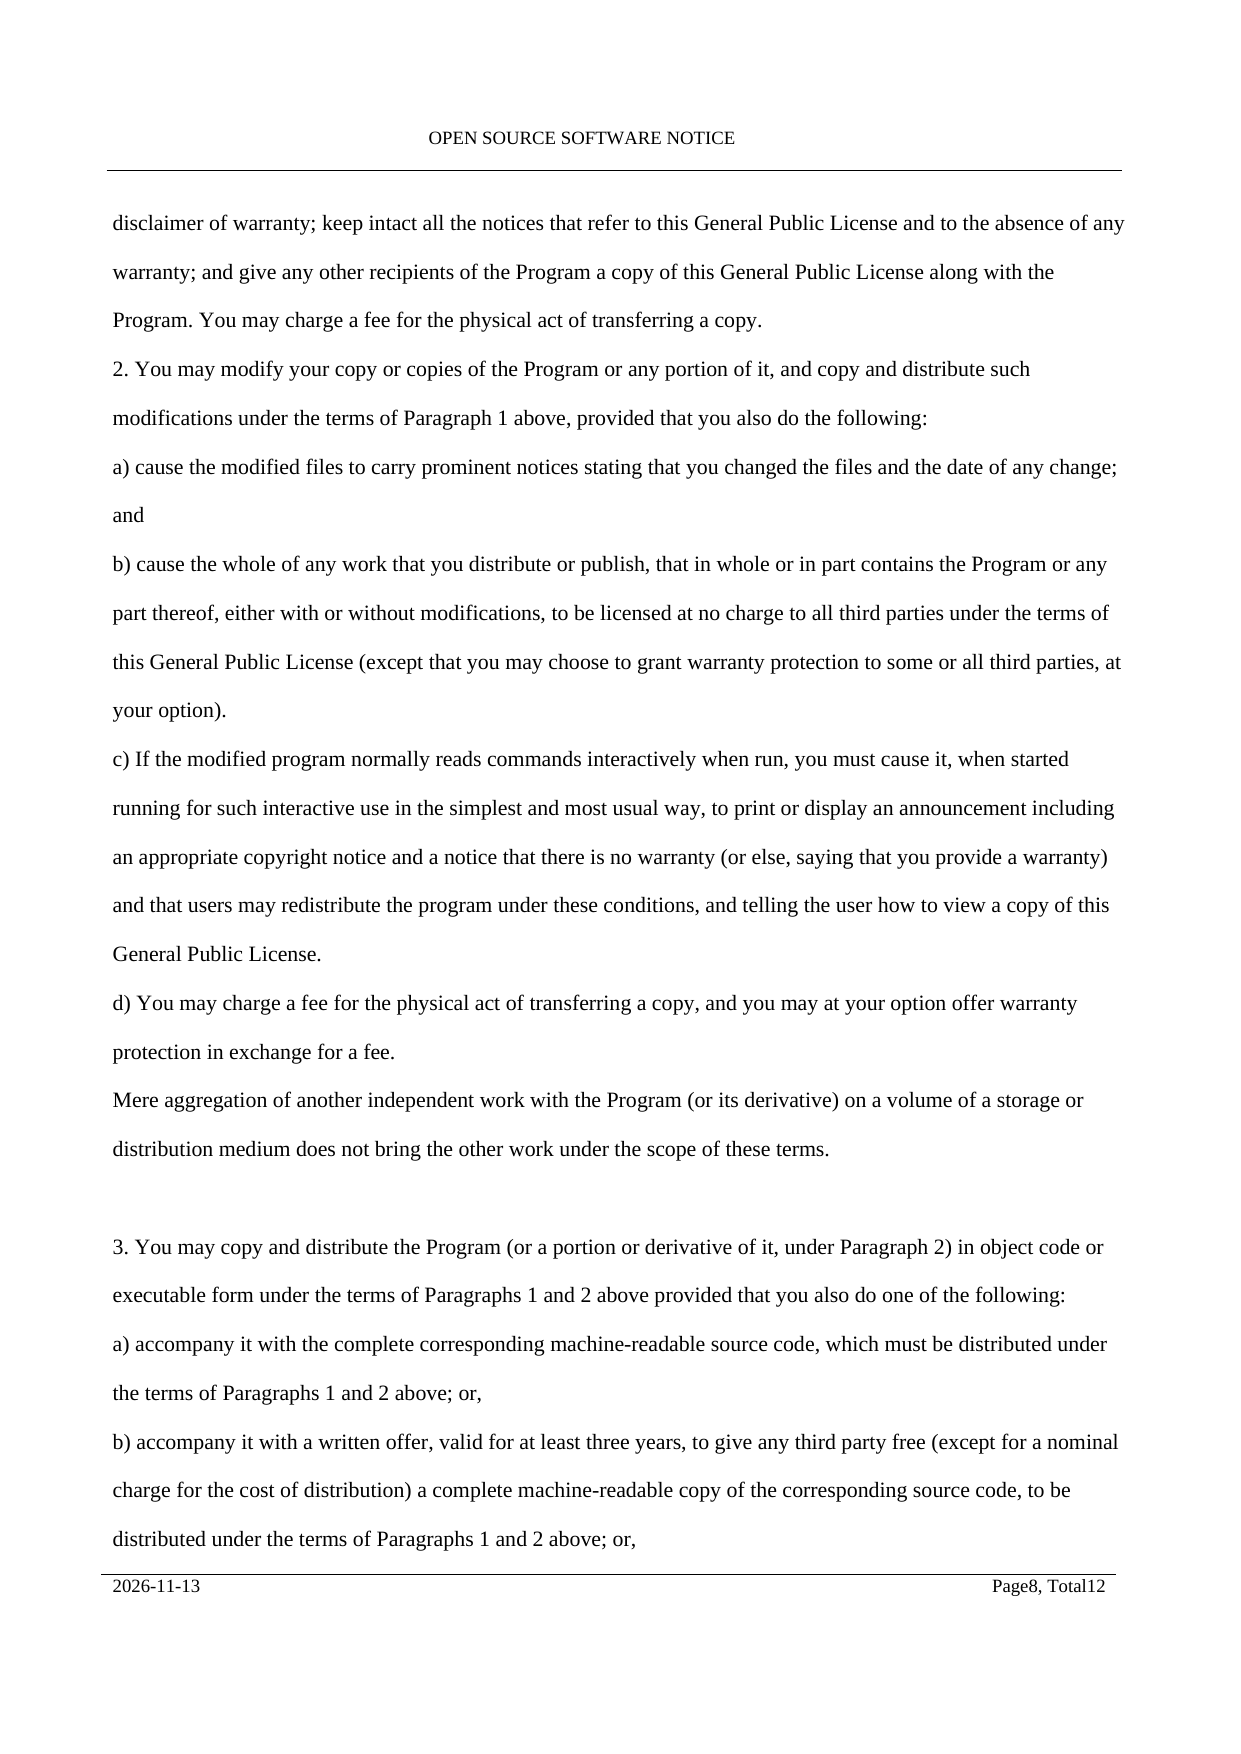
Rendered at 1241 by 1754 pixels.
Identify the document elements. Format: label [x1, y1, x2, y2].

text [112, 206, 1128, 1555]
